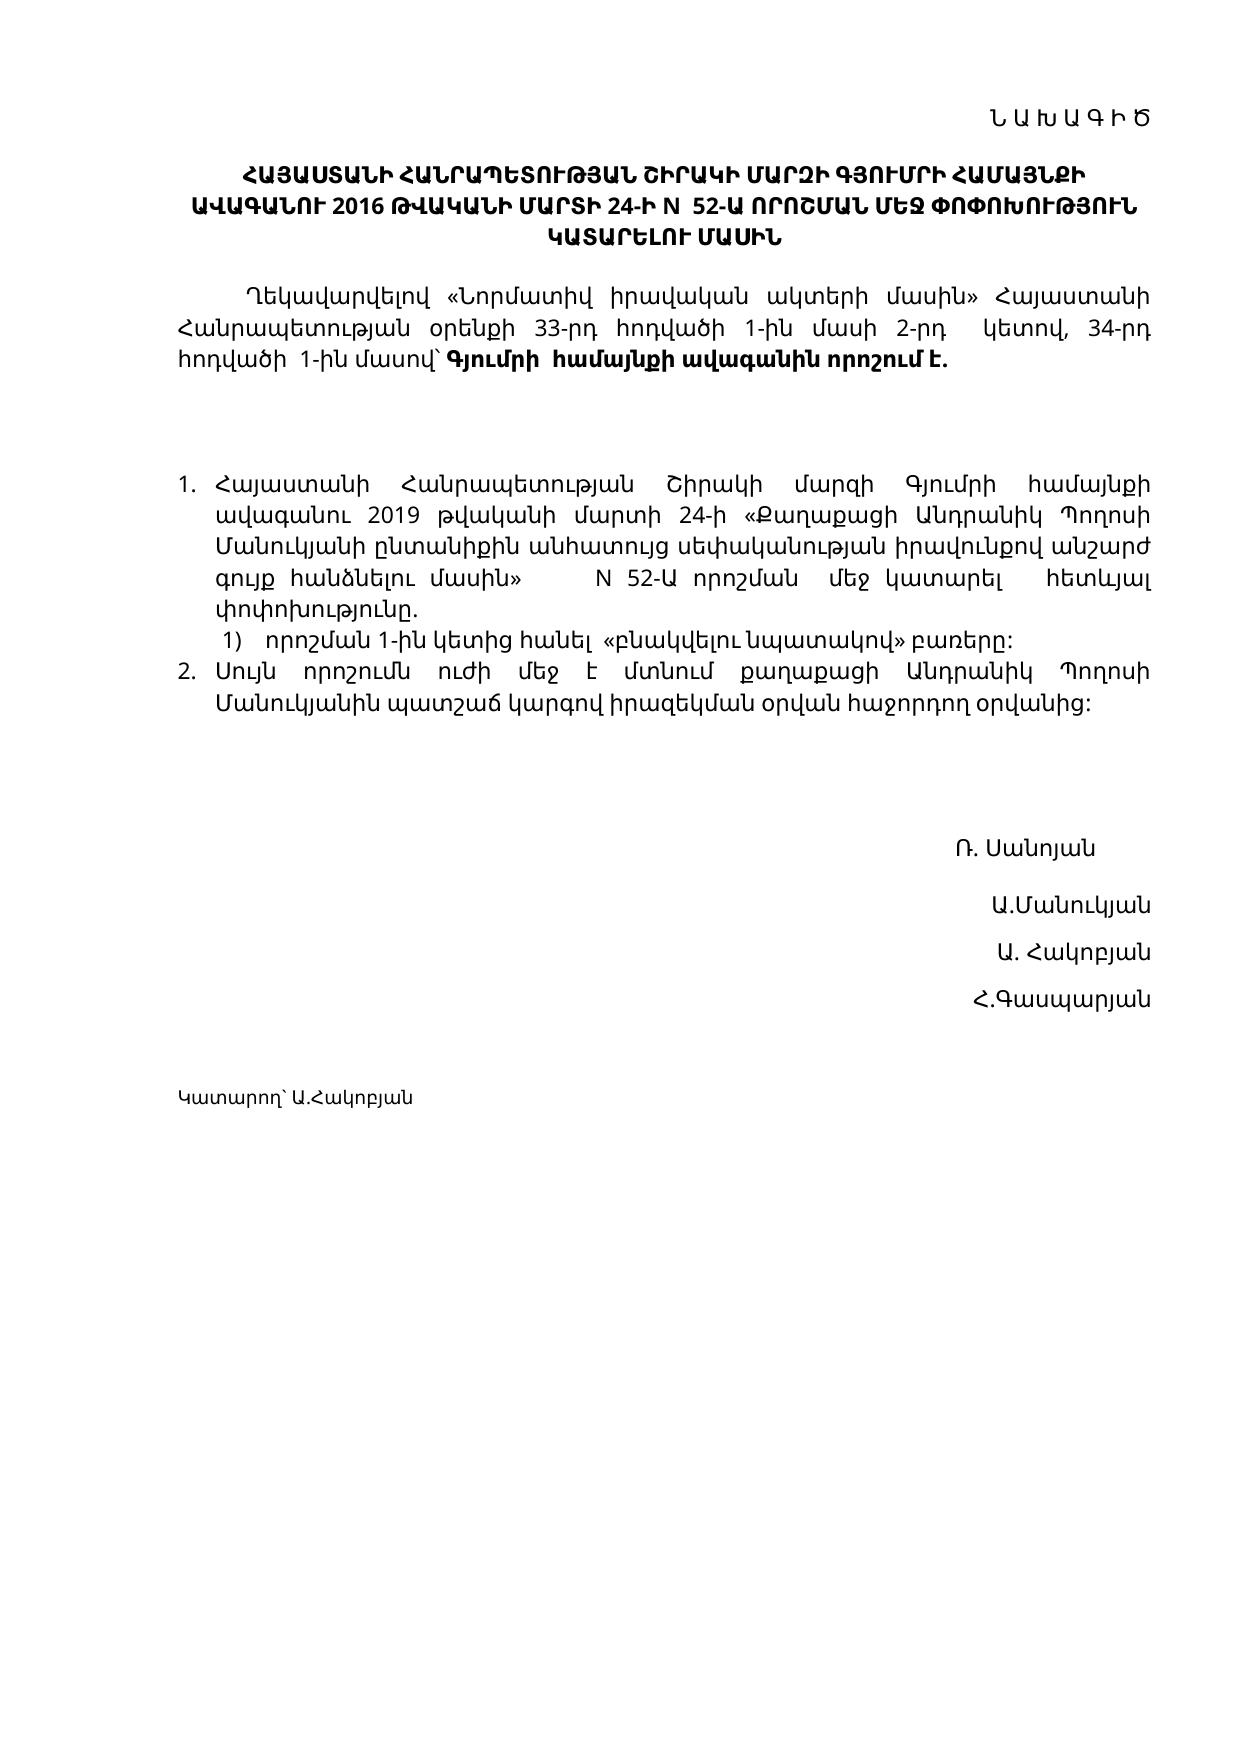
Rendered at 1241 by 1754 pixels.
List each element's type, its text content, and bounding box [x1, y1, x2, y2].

text Ղեկավարվելով «Նորմատիվ իրավական ակտերի մասին» Հայաստանի Հանրապետության օրենքի 33-րդ հոդվածի 1-ին մասի 2-րդ կետով, 34-րդ հոդվածի 1-ին մասով՝ Գյումրի համայնքի ավագանին որոշում է. [177, 280, 1152, 374]
list որոշման 1-ին կետից հանել «բնակվելու նպատակով» բառերը: [222, 624, 1152, 655]
text Ա. Հակոբյան [177, 936, 1152, 967]
list Սույն որոշումն ուժի մեջ է մտնում քաղաքացի Անդրանիկ Պողոսի Մանուկյանին պատշաճ կարգով իրազեկման օրվան հաջորդող օրվանից: [177, 655, 1152, 718]
text ՀԱՅԱՍՏԱՆԻ ՀԱՆՐԱՊԵՏՈՒԹՅԱՆ ՇԻՐԱԿԻ ՄԱՐԶԻ ԳՅՈՒՄՐԻ ՀԱՄԱՅՆՔԻ ԱՎԱԳԱՆՈՒ 2016 ԹՎԱԿԱՆԻ ՄԱՐՏԻ 24-Ի N 52-Ա ՈՐՈՇՄԱՆ ՄԵՋ ՓՈՓՈԽՈՒԹՅՈՒՆ ԿԱՏԱՐԵԼՈՒ ՄԱՍԻՆ [177, 158, 1152, 252]
list Հայաստանի Հանրապետության Շիրակի մարզի Գյումրի համայնքի ավագանու 2019 թվականի մարտի 24-ի «Քաղաքացի Անդրանիկ Պողոսի Մանուկյանի ընտանիքին անհատույց սեփականության իրավունքով անշարժ գույք հանձնելու մասին» N 52-Ա որոշման մեջ կատարել հետևյալ փոփոխությունը. [177, 468, 1152, 624]
text Ա.Մանուկյան [177, 889, 1152, 920]
text Ռ. Սանոյան [215, 832, 1152, 864]
text Հ.Գասպարյան [177, 983, 1152, 1014]
text Ն Ա Խ Ա Գ Ի Ծ [177, 102, 1152, 133]
text Կատարող` Ա.Հակոբյան [177, 1084, 1152, 1109]
